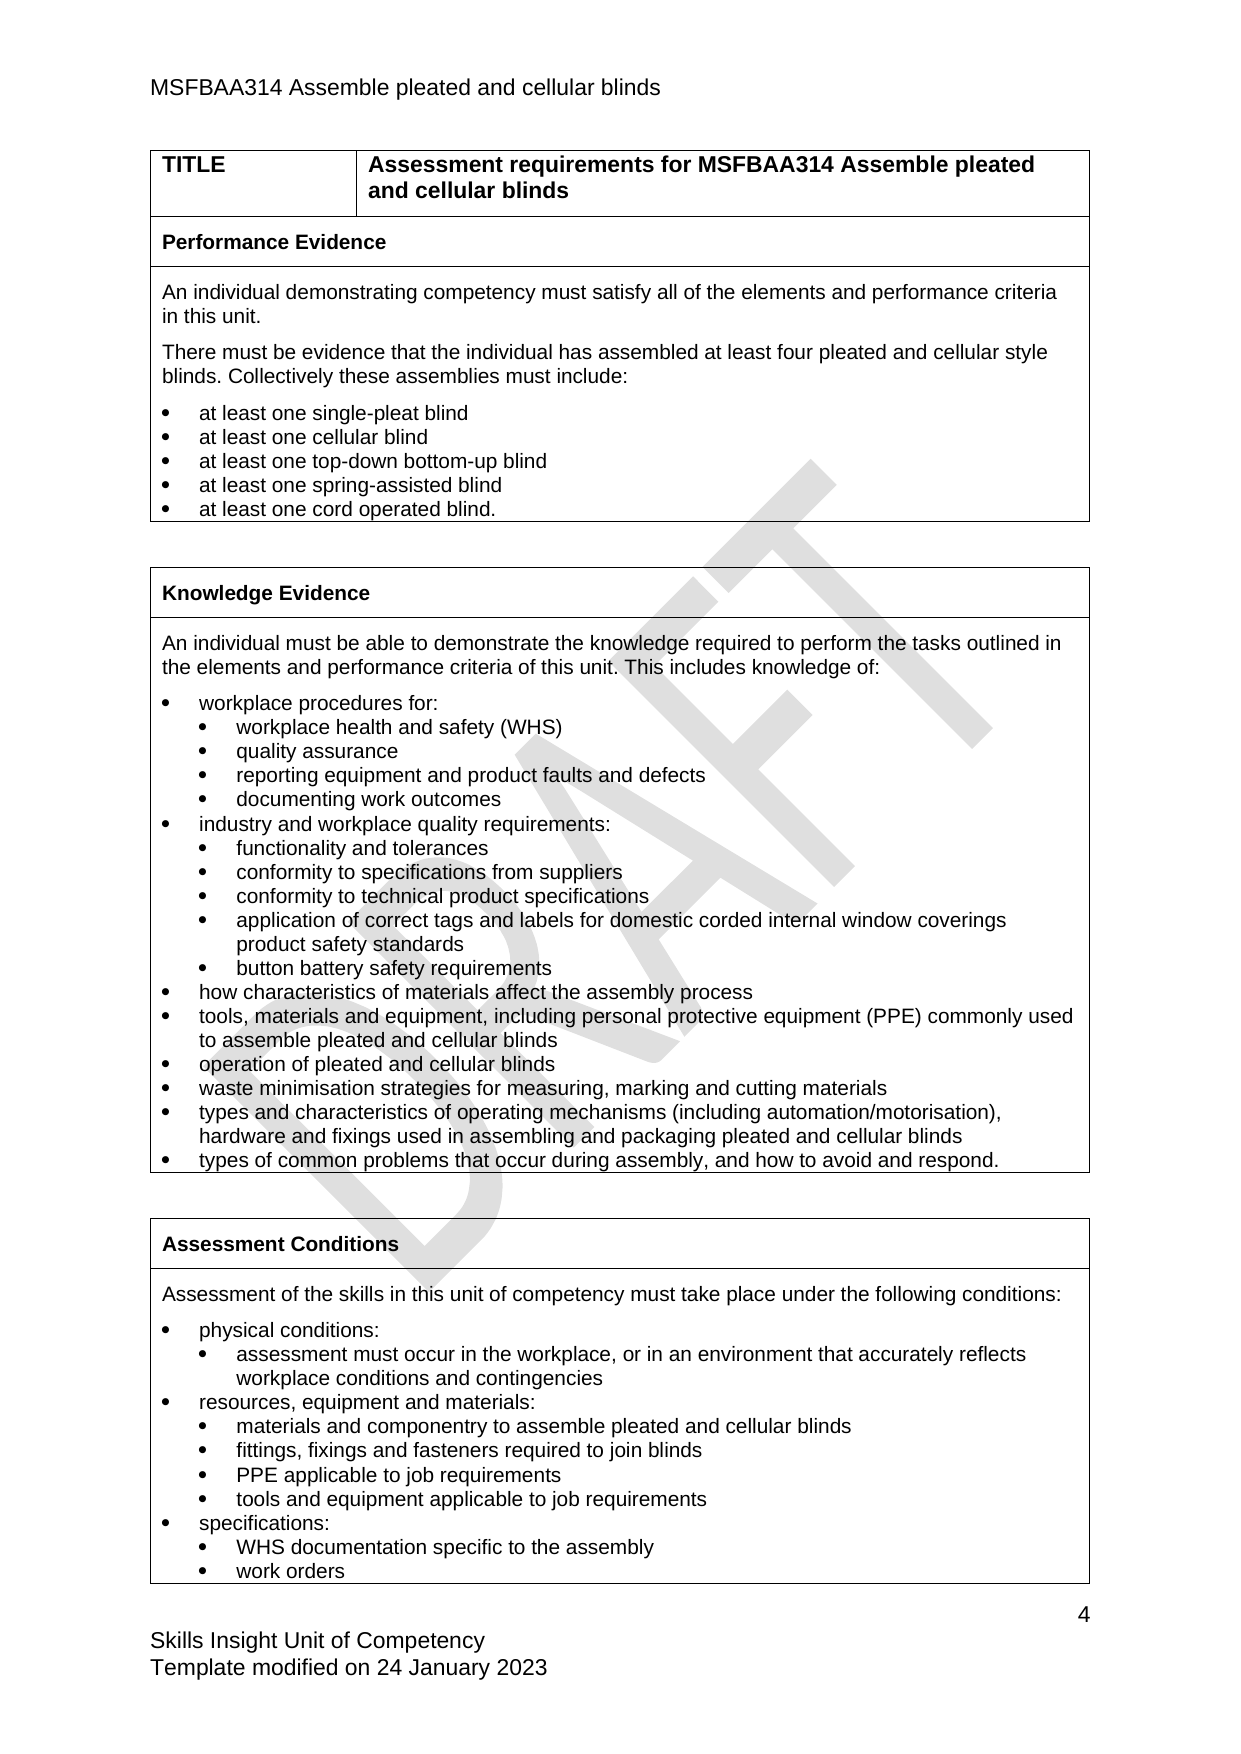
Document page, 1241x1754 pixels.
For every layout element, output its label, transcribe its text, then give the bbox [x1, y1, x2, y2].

table_cell Performance Evidence [151, 217, 1089, 266]
table_header TITLE [151, 151, 356, 216]
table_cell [151, 1269, 1089, 1583]
table_header Assessment requirements for MSFBAA314 Assemble pleated and cellular blinds [357, 151, 1089, 216]
table_header Knowledge Evidence [151, 568, 1089, 617]
table_header Assessment Conditions [151, 1219, 1089, 1268]
table_cell An individual demonstrating competency must satisfy all of the elements and performance criteria in this unit. There must be evidence that the individual has assembled at least four pleated and cellular style blinds. Collectively these assemblies must include: at least one single-pleat blind at least one cellular blind at least one top-down bottom-up blind at least one spring-assisted blind at least one cord operated blind. [151, 267, 1089, 521]
table_cell An individual must be able to demonstrate the knowledge required to perform the tasks outlined in the elements and performance criteria of this unit. This includes knowledge of: workplace procedures for: workplace health and safety (WHS) quality assurance reporting equipment and product faults and defects documenting work outcomes industry and workplace quality requirements: functionality and tolerances conformity to specifications from suppliers conformity to technical product specifications application of correct tags and labels for domestic corded internal window coverings product safety standards button battery safety requirements how characteristics of materials affect the assembly process tools, materials and equipment, including personal protective equipment (PPE) commonly used to assemble pleated and cellular blinds operation of pleated and cellular blinds waste minimisation strategies for measuring, marking and cutting materials types and characteristics of operating mechanisms (including automation/motorisation), hardware and fixings used in assembling and packaging pleated and cellular blinds types of common problems that occur during assembly, and how to avoid and respond. [151, 618, 1089, 1172]
